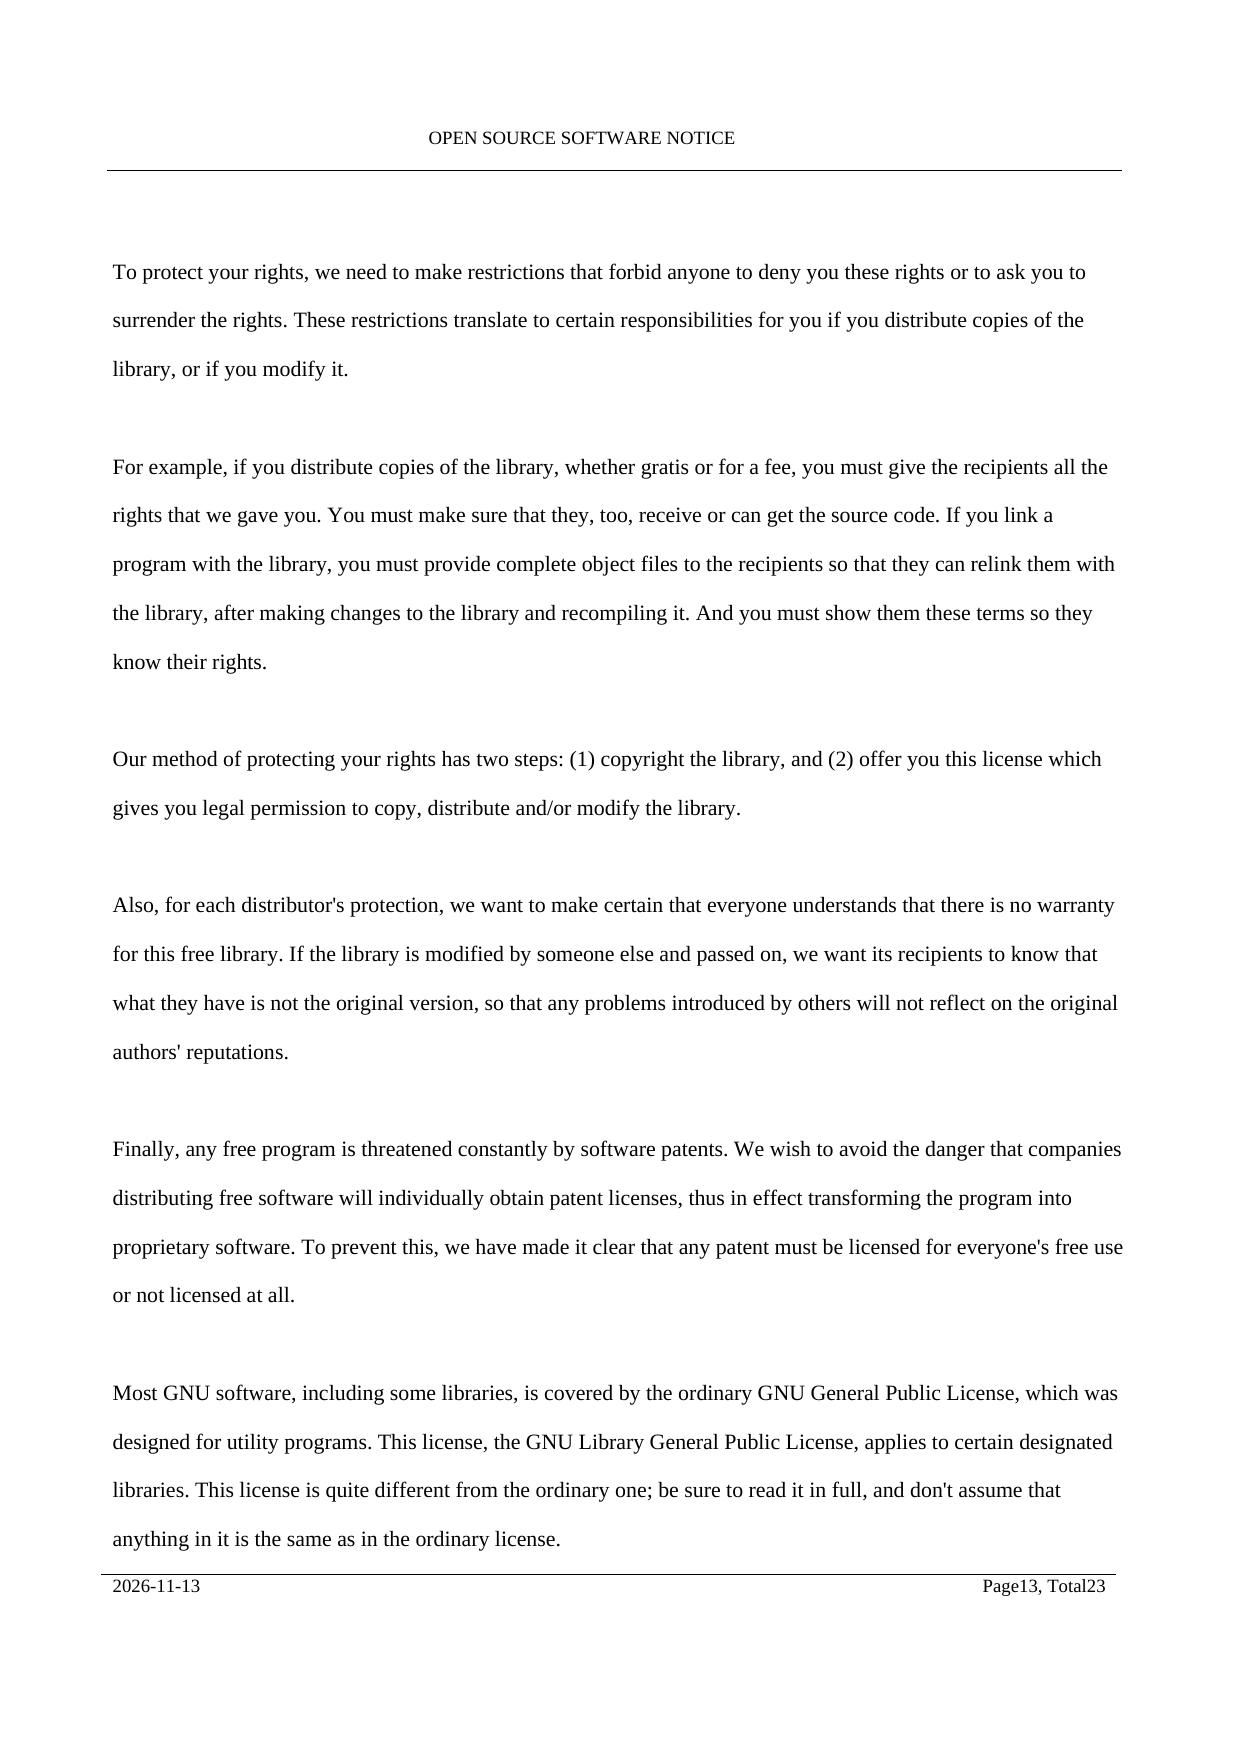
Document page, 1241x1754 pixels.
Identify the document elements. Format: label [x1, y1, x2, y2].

text [112, 206, 1128, 1555]
